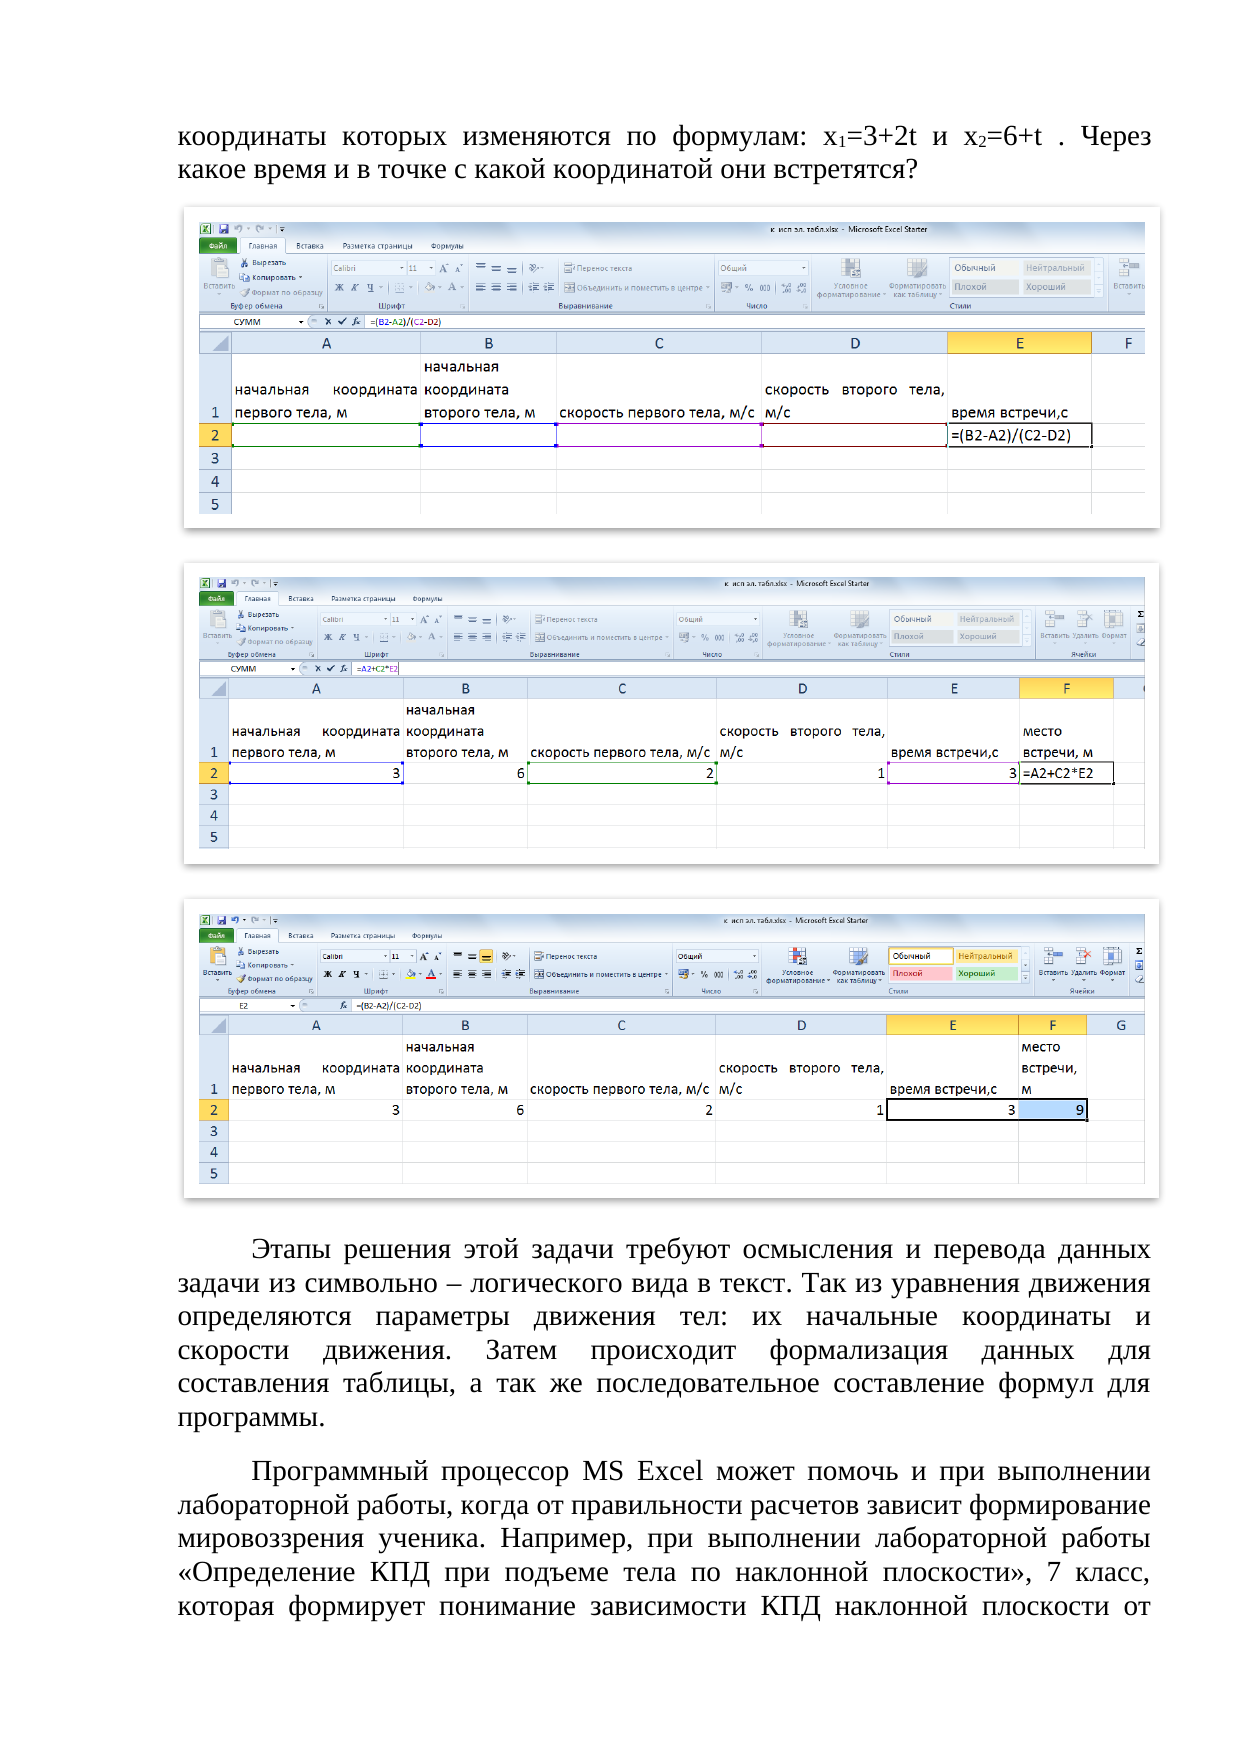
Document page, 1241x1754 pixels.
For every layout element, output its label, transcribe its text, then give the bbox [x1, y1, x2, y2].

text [177, 118, 1152, 185]
text Этапы решения этой задачи требуют осмысления и перевода данных задачи из символьно – логического вида в текст. Так из уравнения движения определяются параметры движения тел: их начальные координаты и скорости движения. Затем происходит формализация данных для составления таблицы, а так же последовательное составление формул для программы. [177, 1231, 1152, 1433]
picture [199, 577, 1145, 849]
picture [199, 222, 1145, 514]
picture [199, 914, 1145, 1184]
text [177, 1453, 1152, 1621]
